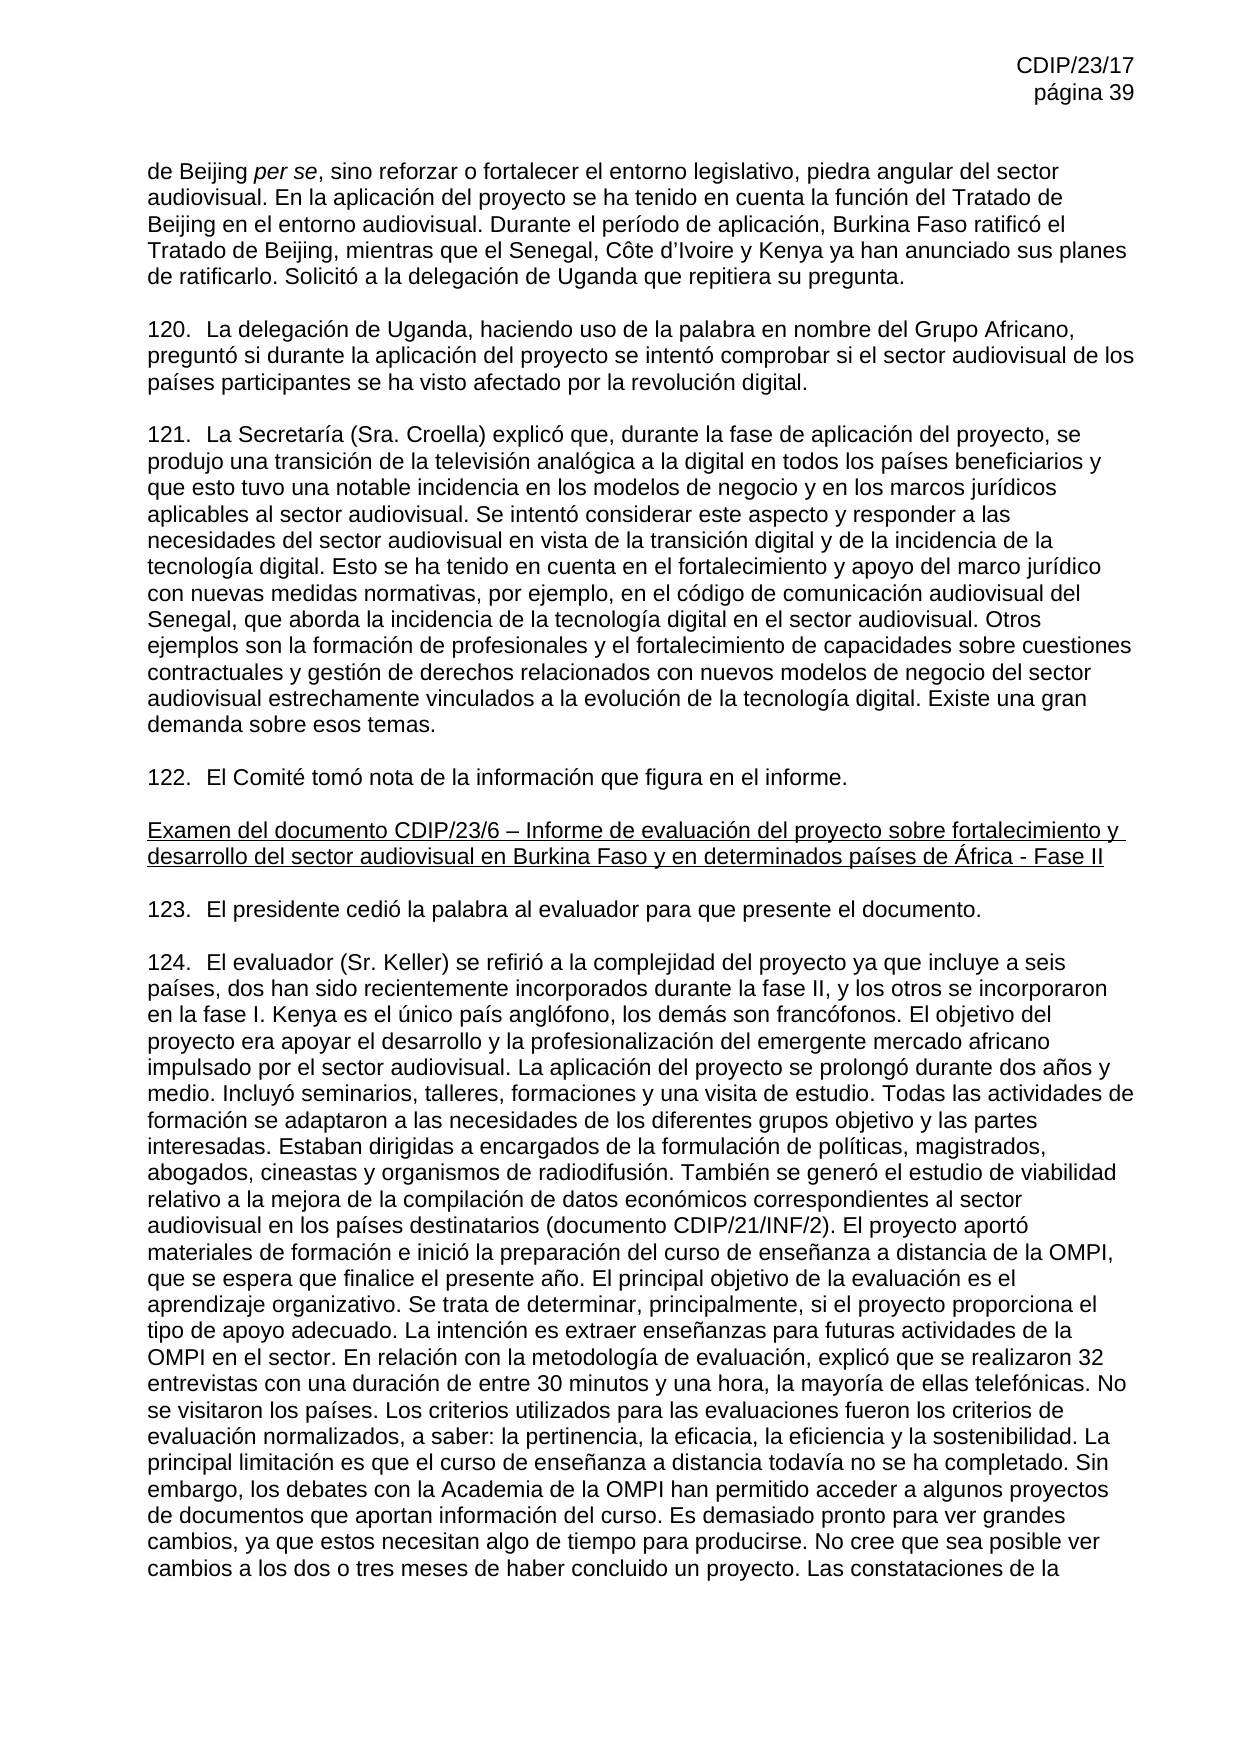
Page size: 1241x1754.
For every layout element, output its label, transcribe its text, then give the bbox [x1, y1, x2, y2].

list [147, 948, 1134, 1581]
list El Comité tomó nota de la información que figura en el informe. [147, 764, 1134, 790]
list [147, 158, 1134, 290]
text Examen del documento CDIP/23/6 – Informe de evaluación del proyecto sobre fortalecimiento y desarrollo del sector audiovisual en Burkina Faso y en determinados países de África - Fase II [147, 817, 1134, 869]
list La Secretaría (Sra. Croella) explicó que, durante la fase de aplicación del proyecto, se produjo una transición de la televisión analógica a la digital en todos los países beneficiarios y que esto tuvo una notable incidencia en los modelos de negocio y en los marcos jurídicos aplicables al sector audiovisual. Se intentó considerar este aspecto y responder a las necesidades del sector audiovisual en vista de la transición digital y de la incidencia de la tecnología digital. Esto se ha tenido en cuenta en el fortalecimiento y apoyo del marco jurídico con nuevas medidas normativas, por ejemplo, en el código de comunicación audiovisual del Senegal, que aborda la incidencia de la tecnología digital en el sector audiovisual. Otros ejemplos son la formación de profesionales y el fortalecimiento de capacidades sobre cuestiones contractuales y gestión de derechos relacionados con nuevos modelos de negocio del sector audiovisual estrechamente vinculados a la evolución de la tecnología digital. Existe una gran demanda sobre esos temas. [147, 421, 1134, 738]
list La delegación de Uganda, haciendo uso de la palabra en nombre del Grupo Africano, preguntó si durante la aplicación del proyecto se intentó comprobar si el sector audiovisual de los países participantes se ha visto afectado por la revolución digital. [147, 316, 1134, 395]
list El presidente cedió la palabra al evaluador para que presente el documento. [147, 896, 1134, 922]
